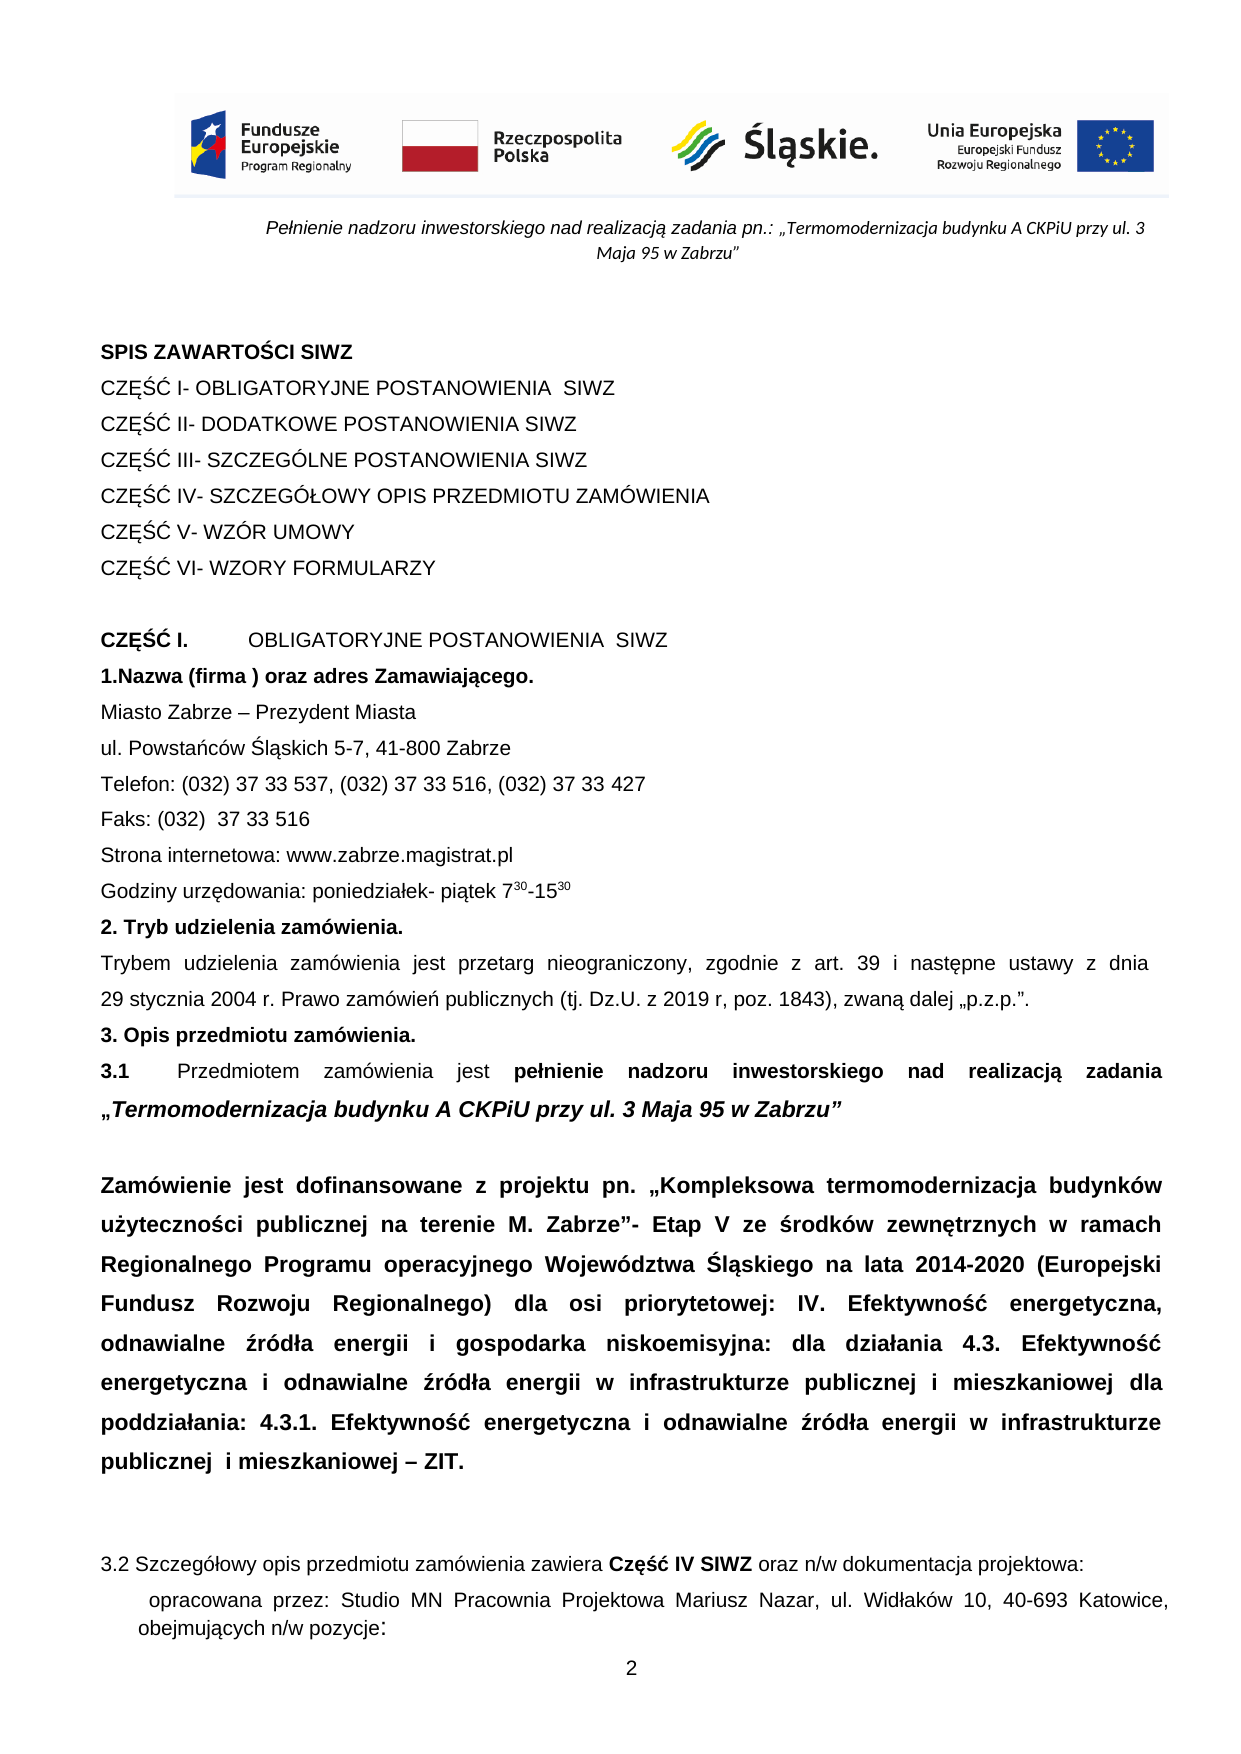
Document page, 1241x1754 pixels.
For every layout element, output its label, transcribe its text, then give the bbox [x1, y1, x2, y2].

text 2. Tryb udzielenia zamówienia. [100, 915, 1162, 939]
text CZĘŚĆ II- DODATKOWE POSTANOWIENIA SIWZ [100, 412, 1162, 436]
text Trybem udzielenia zamówienia jest przetarg nieograniczony, zgodnie z art. 39 i następne ustawy z dnia 29 stycznia 2004 r. Prawo zamówień publicznych (tj. Dz.U. z 2019 r, poz. 1843), zwaną dalej „p.z.p.”. [100, 951, 1162, 1011]
text CZĘŚĆ IV- SZCZEGÓŁOWY OPIS PRZEDMIOTU ZAMÓWIENIA [100, 484, 1162, 508]
text ul. Powstańców Śląskich 5-7, 41-800 Zabrze [100, 735, 1162, 759]
text SPIS ZAWARTOŚCI SIWZ [100, 340, 1162, 364]
picture [174, 93, 1169, 198]
text 3.1 Przedmiotem zamówienia jest pełnienie nadzoru inwestorskiego nad realizacją zadania „Termomodernizacja budynku A CKPiU przy ul. 3 Maja 95 w Zabrzu” [100, 1059, 1162, 1122]
text 1.Nazwa (firma ) oraz adres Zamawiającego. [100, 663, 1162, 687]
text 3. Opis przedmiotu zamówienia. [100, 1023, 1162, 1047]
text CZĘŚĆ I- OBLIGATORYJNE POSTANOWIENIA SIWZ [100, 376, 1162, 400]
text Miasto Zabrze – Prezydent Miasta [100, 699, 1162, 723]
text CZĘŚĆ III- SZCZEGÓLNE POSTANOWIENIA SIWZ [100, 448, 1162, 472]
text 3.2 Szczegółowy opis przedmiotu zamówienia zawiera Część IV SIWZ oraz n/w dokumentacja projektowa: [100, 1552, 1162, 1576]
text Telefon: (032) 37 33 537, (032) 37 33 516, (032) 37 33 427 [100, 771, 1162, 795]
text CZĘŚĆ VI- WZORY FORMULARZY [100, 556, 1162, 580]
text Zamówienie jest dofinansowane z projektu pn. „Kompleksowa termomodernizacja budynków użyteczności publicznej na terenie M. Zabrze”- Etap V ze środków zewnętrznych w ramach Regionalnego Programu operacyjnego Województwa Śląskiego na lata 2014-2020 (Europejski Fundusz Rozwoju Regionalnego) dla osi priorytetowej: IV. Efektywność energetyczna, odnawialne źródła energii i gospodarka niskoemisyjna: dla działania 4.3. Efektywność energetyczna i odnawialne źródła energii w infrastrukturze publicznej i mieszkaniowej dla poddziałania: 4.3.1. Efektywność energetyczna i odnawialne źródła energii w infrastrukturze publicznej i mieszkaniowej – ZIT. [100, 1172, 1162, 1474]
text CZĘŚĆ I. OBLIGATORYJNE POSTANOWIENIA SIWZ [100, 628, 1162, 652]
text opracowana przez: Studio MN Pracownia Projektowa Mariusz Nazar, ul. Widłaków 10, 40-693 Katowice, obejmujących n/w pozycje: [138, 1588, 1170, 1641]
text CZĘŚĆ V- WZÓR UMOWY [100, 520, 1162, 544]
text Faks: (032) 37 33 516 [100, 807, 1162, 831]
text Godziny urzędowania: poniedziałek- piątek 730-1530 [100, 879, 1162, 903]
text Strona internetowa: www.zabrze.magistrat.pl [100, 843, 1162, 867]
